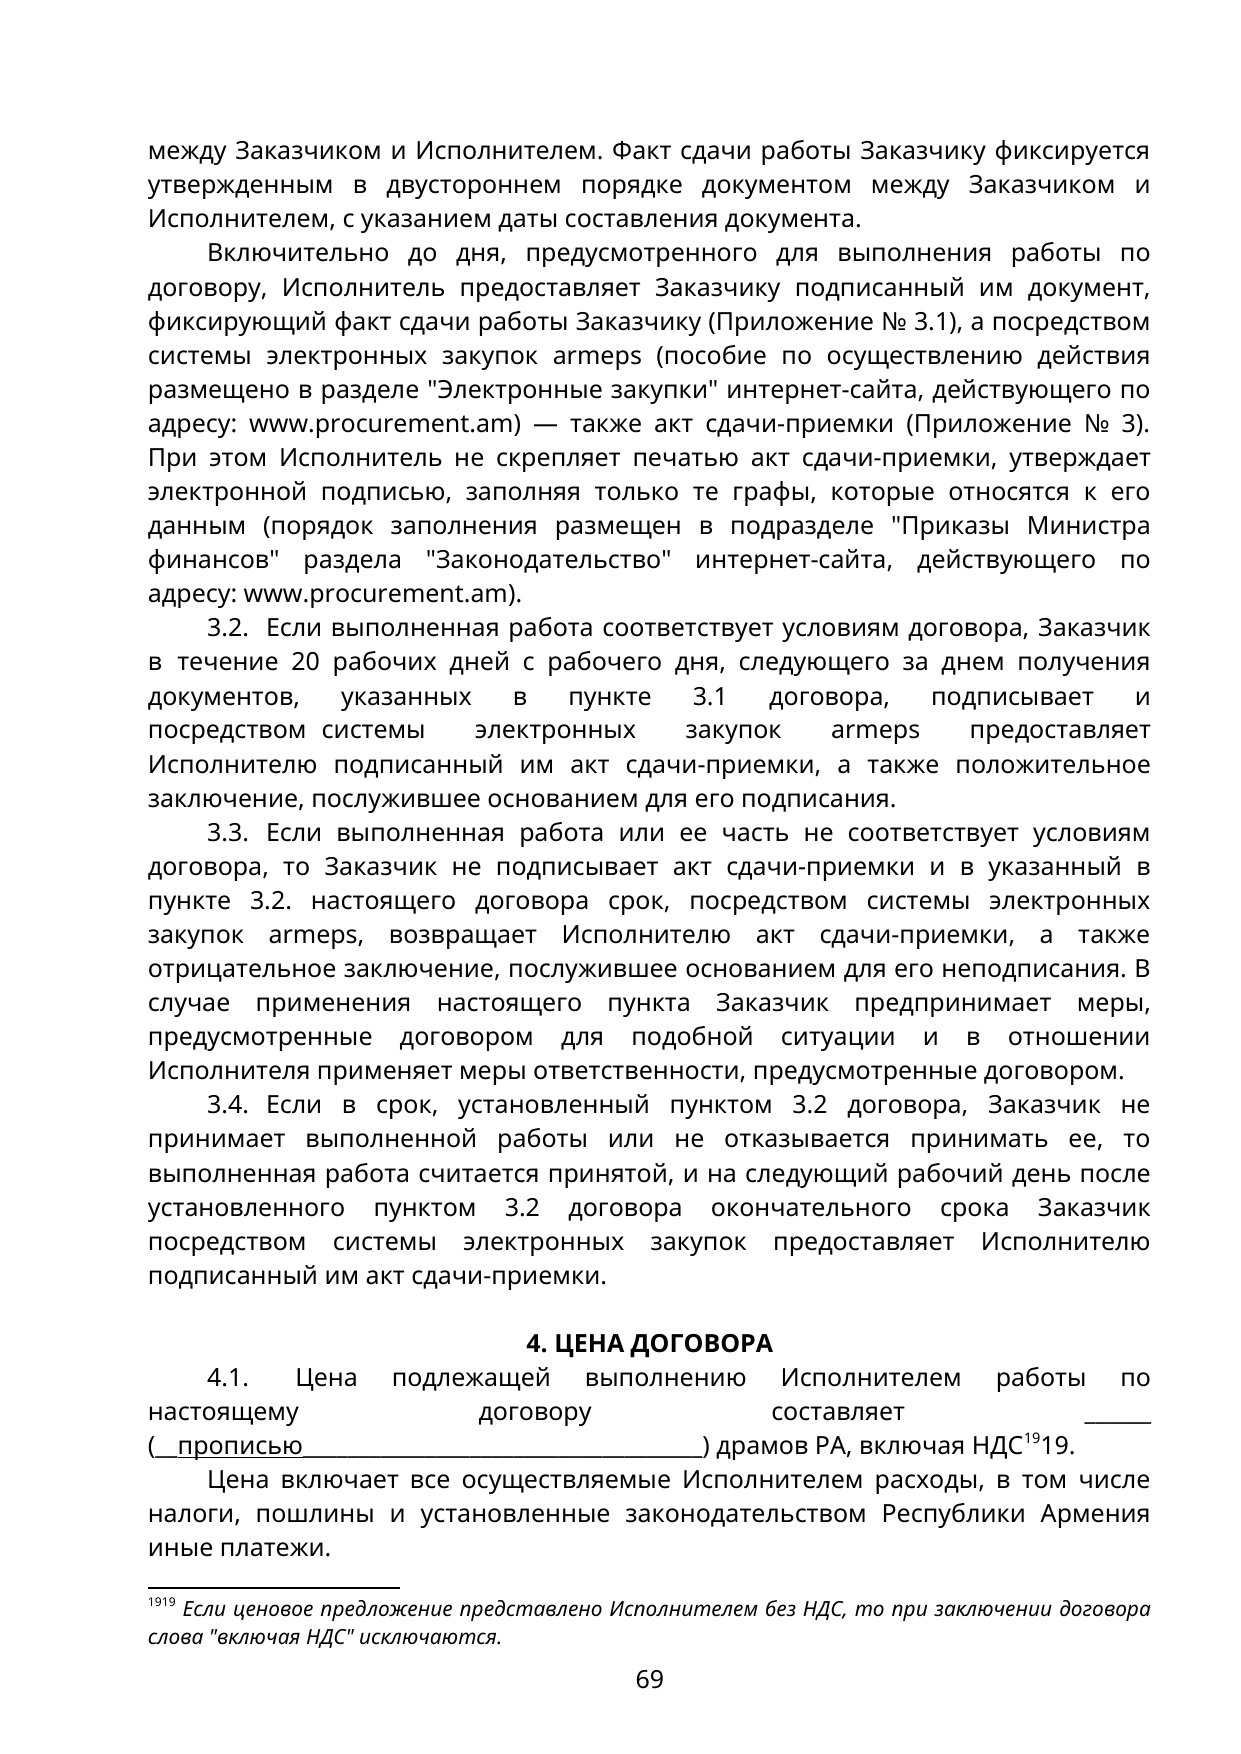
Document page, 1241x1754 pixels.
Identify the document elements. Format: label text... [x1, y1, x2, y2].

text 4. ЦЕНА ДОГОВОРА [148, 1326, 1152, 1359]
text Включительно до дня, предусмотренного для выполнения работы по договору, Исполнитель предоставляет Заказчику подписанный им документ, фиксирующий факт сдачи работы Заказчику (Приложение № 3.1), а посредством системы электронных закупок armeps (пособие по осуществлению действия размещено в разделе "Электронные закупки" интернет-сайта, действующего по адресу: www.procurement.am) — также акт сдачи-приемки (Приложение № 3). При этом Исполнитель не скрепляет печатью акт сдачи-приемки, утверждает электронной подписью, заполняя только те графы, которые относятся к его данным (порядок заполнения размещен в подразделе "Приказы Министра финансов" раздела "Законодательство" интернет-сайта, действующего по адресу: www.procurement.am). [148, 235, 1152, 610]
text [148, 133, 1152, 235]
text 3.3. Если выполненная работа или ее часть не соответствует условиям договора, то Заказчик не подписывает акт сдачи-приемки и в указанный в пункте 3.2. настоящего договора срок, посредством системы электронных закупок armeps, возвращает Исполнителю акт сдачи-приемки, а также отрицательное заключение, послужившее основанием для его неподписания. В случае применения настоящего пункта Заказчик предпринимает меры, предусмотренные договором для подобной ситуации и в отношении Исполнителя применяет меры ответственности, предусмотренные договором. [148, 814, 1152, 1087]
text 4.1. Цена подлежащей выполнению Исполнителем работы по настоящему договору составляет ______ (__прописью____________________________________) драмов РА, включая НДС19. [148, 1359, 1152, 1462]
text Цена включает все осуществляемые Исполнителем расходы, в том числе налоги, пошлины и установленные законодательством Республики Армения иные платежи. [148, 1462, 1152, 1564]
text 3.4. Если в срок, установленный пунктом 3.2 договора, Заказчик не принимает выполненной работы или не отказывается принимать ее, то выполненная работа считается принятой, и на следующий рабочий день после установленного пунктом 3.2 договора окончательного срока Заказчик посредством системы электронных закупок предоставляет Исполнителю подписанный им акт сдачи-приемки. [148, 1087, 1152, 1291]
text 3.2. Если выполненная работа соответствует условиям договора, Заказчик в течение 20 рабочих дней с рабочего дня, следующего за днем получения документов, указанных в пункте 3.1 договора, подписывает и посредством системы электронных закупок armeps предоставляет Исполнителю подписанный им акт сдачи-приемки, а также положительное заключение, послужившее основанием для его подписания. [148, 610, 1152, 814]
